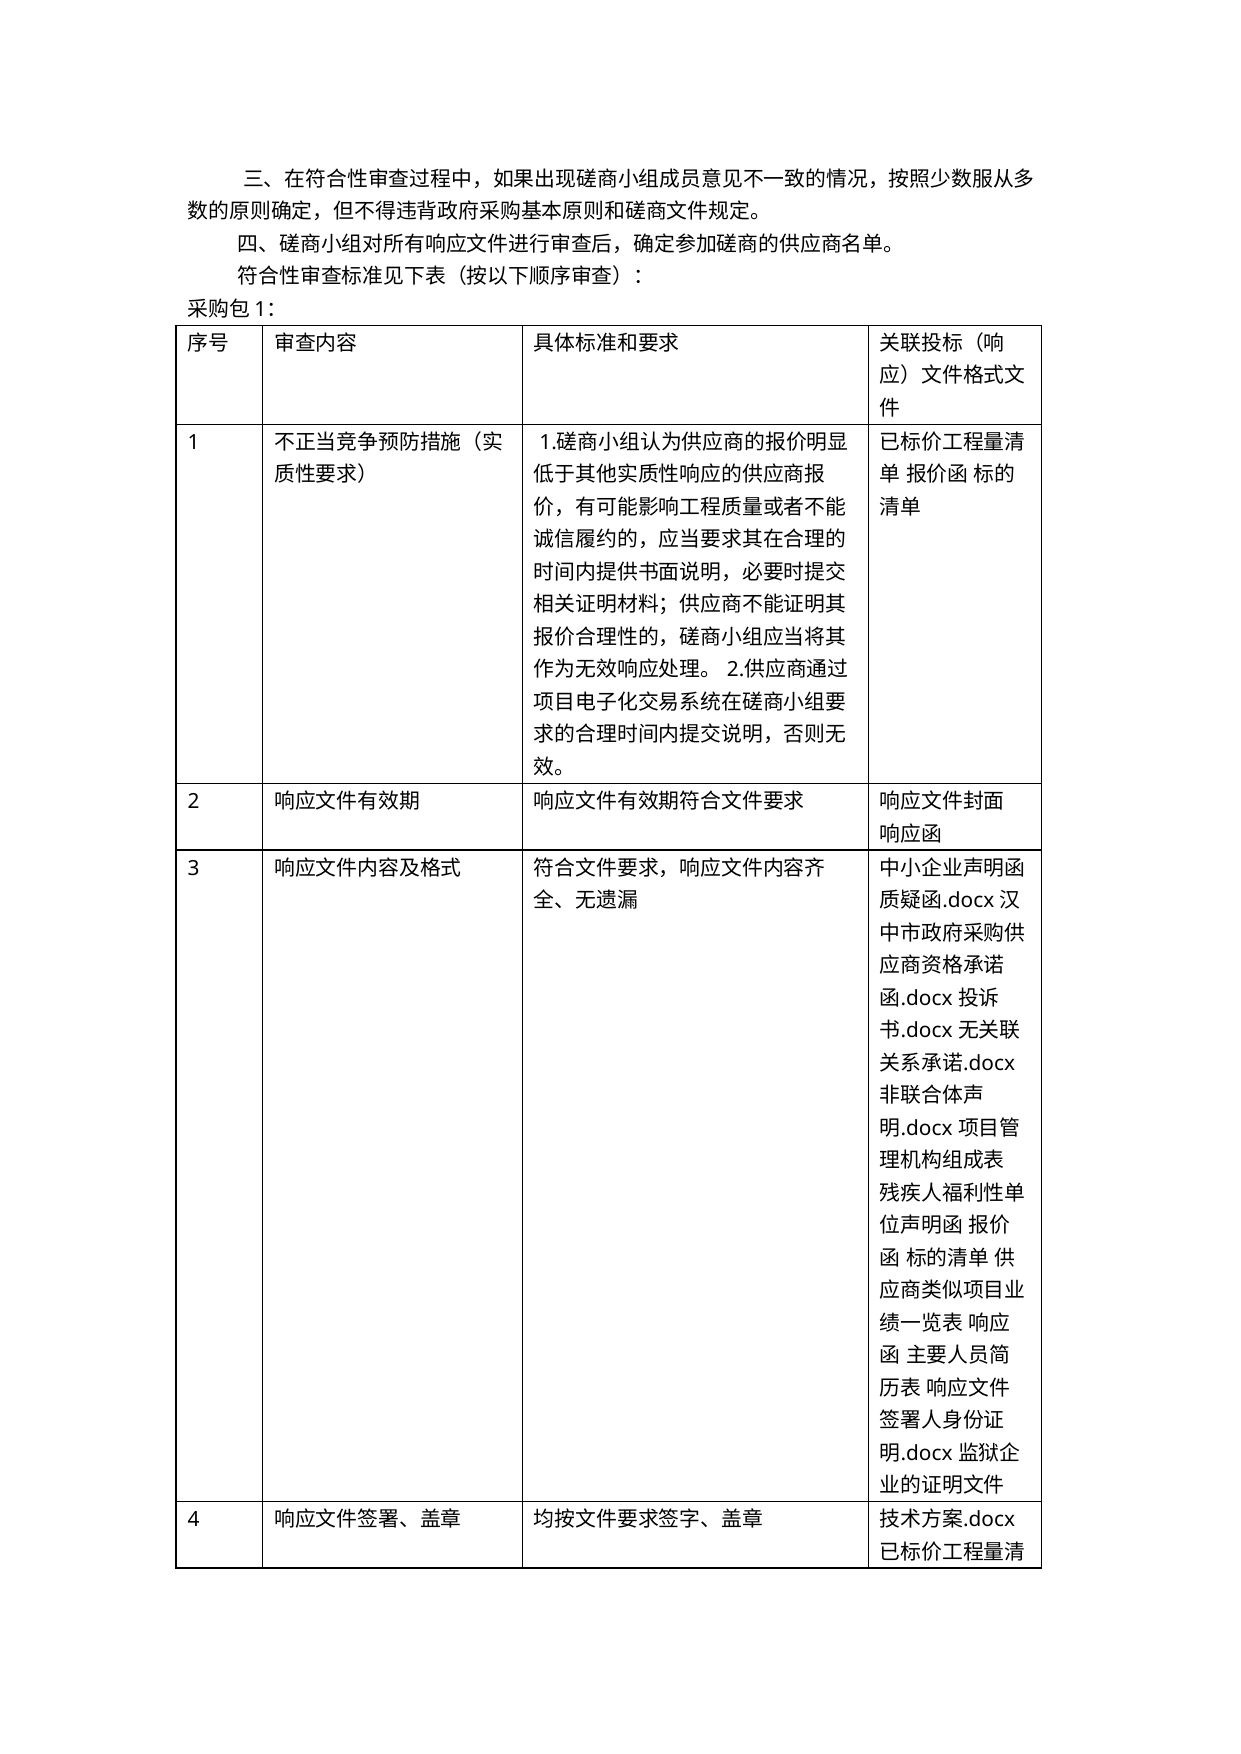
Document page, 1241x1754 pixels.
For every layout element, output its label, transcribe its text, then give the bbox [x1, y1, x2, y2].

table_cell 1.磋商小组认为供应商的报价明显低于其他实质性响应的供应商报价，有可能影响工程质量或者不能诚信履约的，应当要求其在合理的时间内提供书面说明，必要时提交相关证明材料；供应商不能证明其报价合理性的，磋商小组应当将其作为无效响应处理。 2.供应商通过项目电子化交易系统在磋商小组要求的合理时间内提交说明，否则无效。 [523, 425, 868, 783]
table_cell 均按文件要求签字、盖章 [523, 1502, 868, 1567]
text 采购包1： [187, 292, 1053, 324]
table_cell 响应文件内容及格式 [263, 851, 522, 1501]
table_cell 响应文件封面 响应函 [869, 784, 1041, 849]
table_cell 响应文件签署、盖章 [263, 1502, 522, 1567]
table_header 具体标准和要求 [523, 326, 868, 423]
table_cell 2 [177, 784, 262, 849]
table_cell 4 [177, 1502, 262, 1567]
table_cell 1 [177, 425, 262, 783]
text 符合性审查标准见下表（按以下顺序审查）： [187, 259, 1053, 292]
table_cell 符合文件要求，响应文件内容齐全、无遗漏 [523, 851, 868, 1501]
table_cell 中小企业声明函 质疑函.docx 汉中市政府采购供应商资格承诺函.docx 投诉书.docx 无关联关系承诺.docx 非联合体声明.docx 项目管理机构组成表 残疾人福利性单位声明函 报价函 标的清单 供应商类似项目业绩一览表 响应函 主要人员简历表 响应文件签署人身份证明.docx 监狱企业的证明文件 [869, 851, 1041, 1501]
table_header 关联投标（响应）文件格式文件 [869, 326, 1041, 423]
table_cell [869, 1502, 1041, 1567]
text 三、在符合性审查过程中，如果出现磋商小组成员意见不一致的情况，按照少数服从多数的原则确定，但不得违背政府采购基本原则和磋商文件规定。 [187, 162, 1053, 227]
text 四、磋商小组对所有响应文件进行审查后，确定参加磋商的供应商名单。 [187, 227, 1053, 259]
table_header 序号 [177, 326, 262, 423]
table_header 审查内容 [263, 326, 522, 423]
table_cell 响应文件有效期 [263, 784, 522, 849]
table_cell 响应文件有效期符合文件要求 [523, 784, 868, 849]
table_cell 3 [177, 851, 262, 1501]
table_cell 已标价工程量清单 报价函 标的清单 [869, 425, 1041, 783]
table_cell 不正当竞争预防措施（实质性要求） [263, 425, 522, 783]
